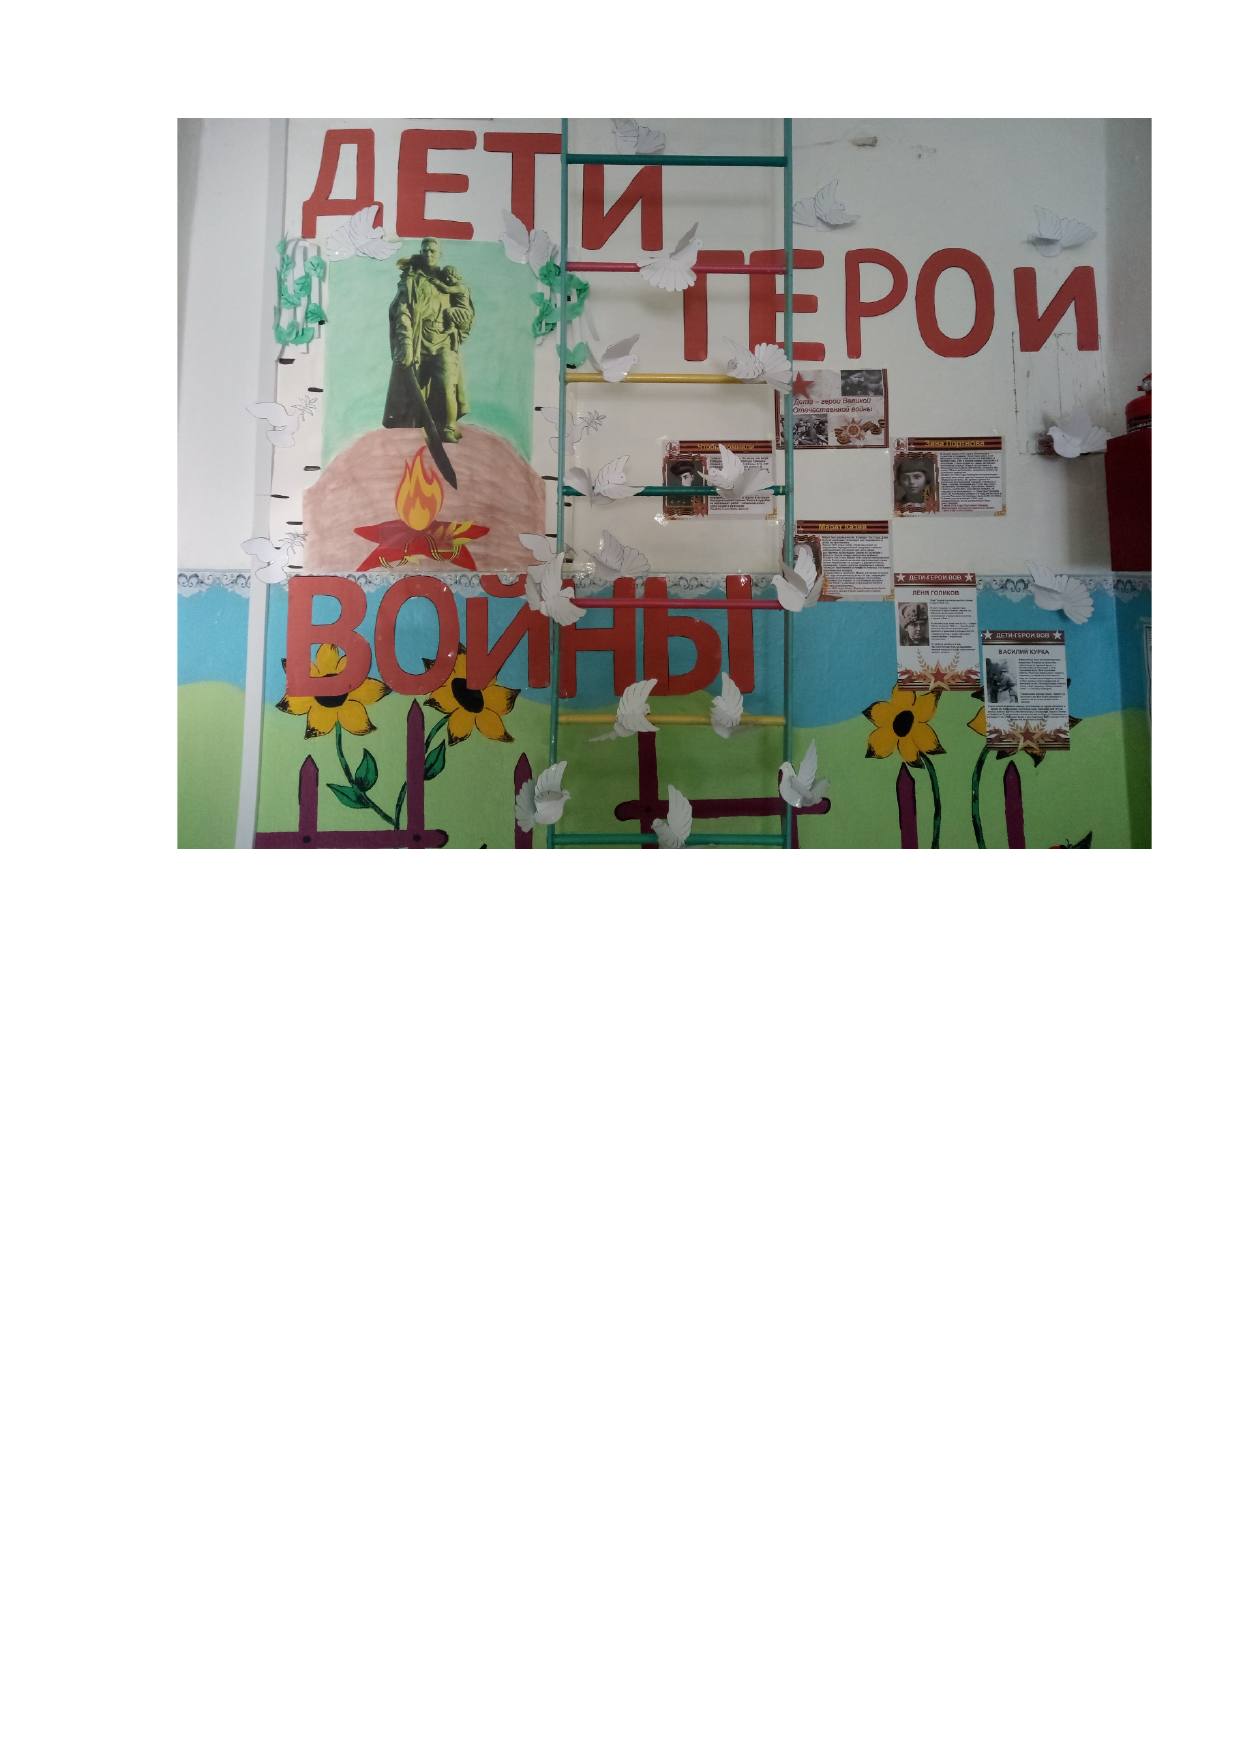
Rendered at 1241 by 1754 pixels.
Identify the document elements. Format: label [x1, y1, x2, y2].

picture [177, 118, 1152, 849]
